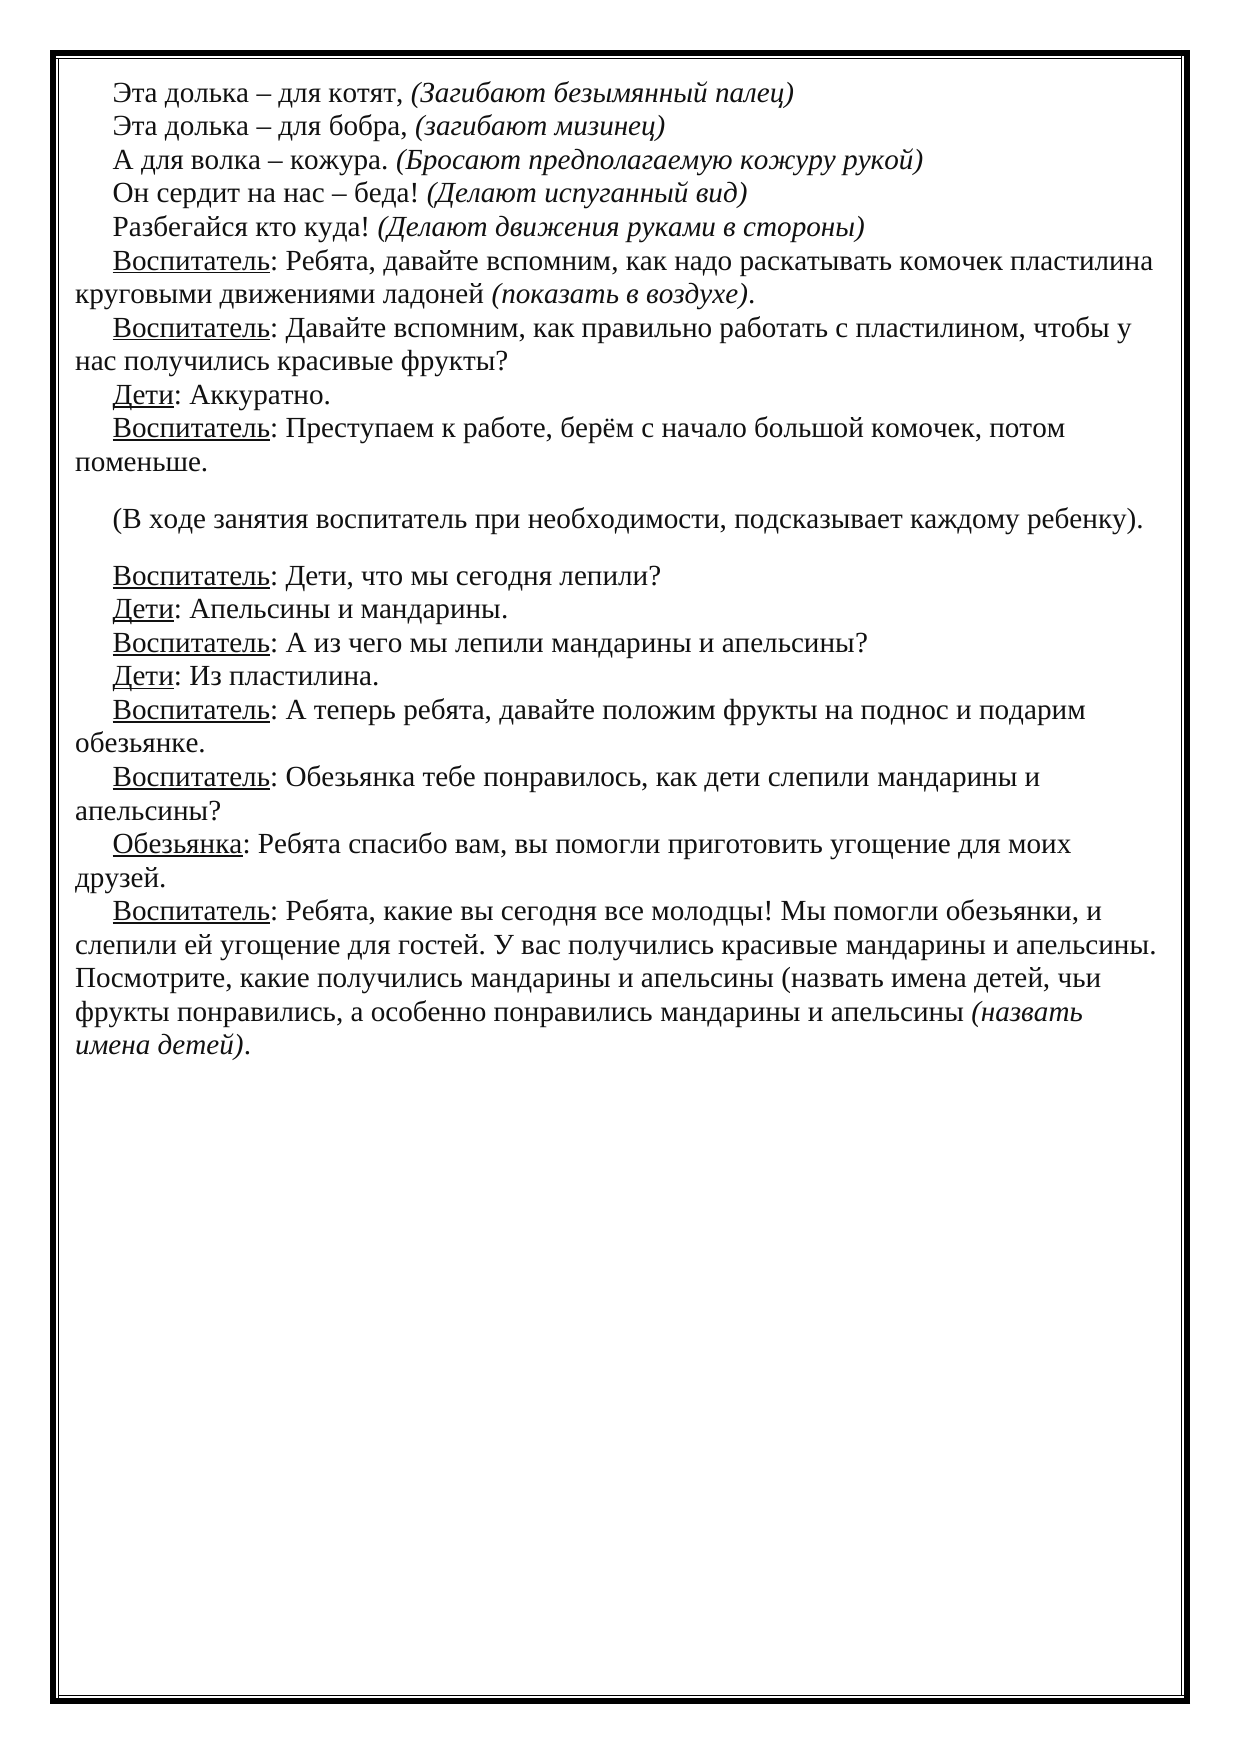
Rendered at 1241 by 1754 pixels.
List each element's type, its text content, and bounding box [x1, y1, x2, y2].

text Воспитатель: Обезьянка тебе понравилось, как дети слепили мандарины и апельсины? [75, 759, 1165, 826]
text Дети: Аккуратно. [75, 377, 1165, 410]
text Воспитатель: Давайте вспомним, как правильно работать с пластилином, чтобы у нас получились красивые фрукты? [75, 310, 1165, 377]
text Он сердит на нас – беда! (Делают испуганный вид) [75, 176, 1165, 209]
text Воспитатель: Преступаем к работе, берём с начало большой комочек, потом поменьше. [75, 410, 1165, 477]
text Воспитатель: Ребята, давайте вспомним, как надо раскатывать комочек пластилина круговыми движениями ладоней (показать в воздухе). [75, 243, 1165, 310]
text Эта долька – для бобра, (загибают мизинец) [75, 108, 1165, 142]
text Воспитатель: Ребята, какие вы сегодня все молодцы! Мы помогли обезьянки, и слепили ей угощение для гостей. У вас получились красивые мандарины и апельсины. Посмотрите, какие получились мандарины и апельсины (назвать имена детей, чьи фрукты понравились, а особенно понравились мандарины и апельсины (назвать имена детей). [75, 893, 1165, 1061]
text А для волка – кожура. (Бросают предполагаемую кожуру рукой) [75, 142, 1165, 176]
text (В ходе занятия воспитатель при необходимости, подсказывает каждому ребенку). [75, 501, 1165, 534]
text Обезьянка: Ребята спасибо вам, вы помогли приготовить угощение для моих друзей. [75, 826, 1165, 893]
text Эта долька – для котят, (Загибают безымянный палец) [75, 75, 1165, 108]
text Воспитатель: А из чего мы лепили мандарины и апельсины? [75, 625, 1165, 658]
text Воспитатель: А теперь ребята, давайте положим фрукты на поднос и подарим обезьянке. [75, 692, 1165, 759]
text Дети: Из пластилина. [75, 658, 1165, 692]
text Воспитатель: Дети, что мы сегодня лепили? [75, 558, 1165, 591]
text Разбегайся кто куда! (Делают движения руками в стороны) [75, 209, 1165, 243]
text Дети: Апельсины и мандарины. [75, 591, 1165, 625]
